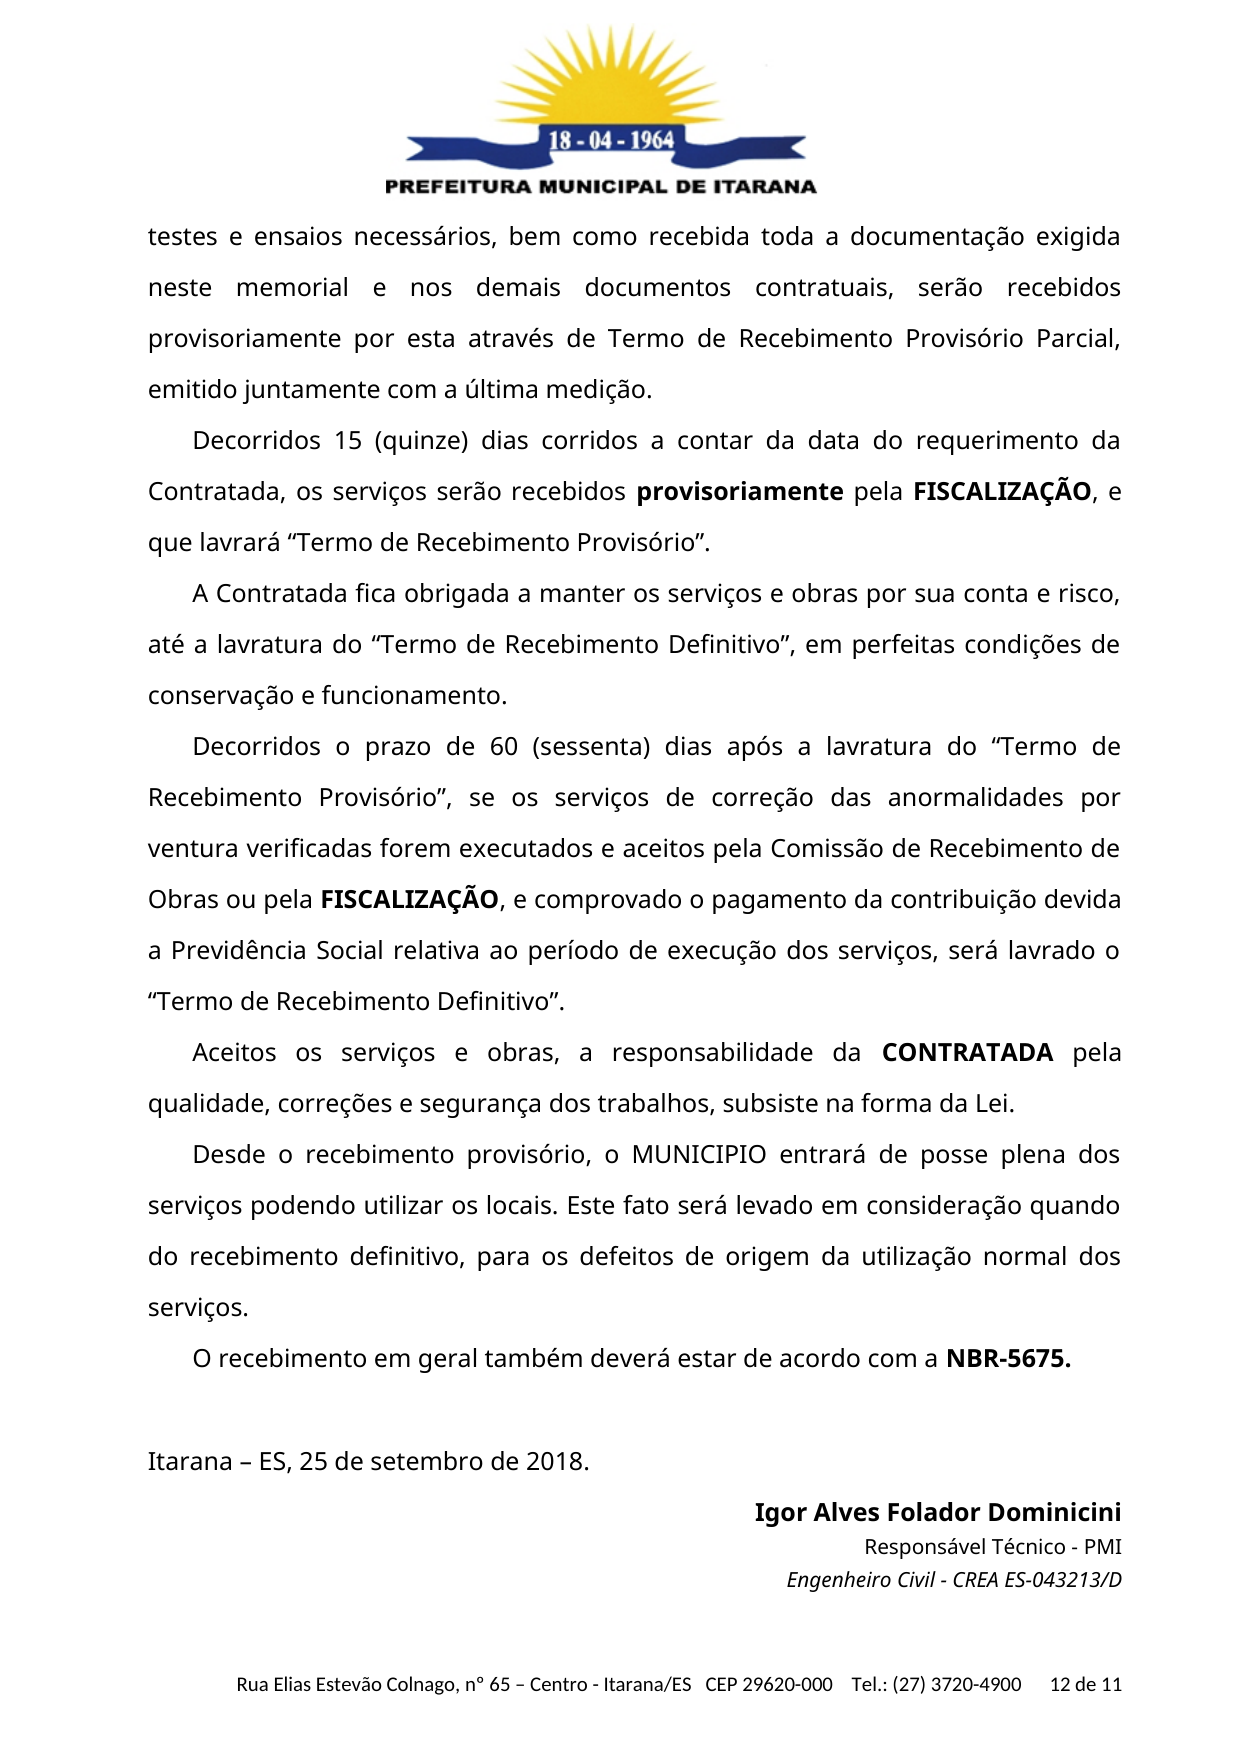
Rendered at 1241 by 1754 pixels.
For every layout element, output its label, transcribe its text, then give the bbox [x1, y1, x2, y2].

text O recebimento em geral também deverá estar de acordo com a NBR-5675. [148, 1341, 1122, 1375]
text Desde o recebimento provisório, o MUNICIPIO entrará de posse plena dos serviços podendo utilizar os locais. Este fato será levado em consideração quando do recebimento definitivo, para os defeitos de origem da utilização normal dos serviços. [148, 1137, 1122, 1324]
text Engenheiro Civil - CREA ES-043213/D [148, 1565, 1122, 1593]
text Igor Alves Folador Dominicini Responsável Técnico - PMI [148, 1494, 1122, 1561]
text Aceitos os serviços e obras, a responsabilidade da CONTRATADA pela qualidade, correções e segurança dos trabalhos, subsiste na forma da Lei. [148, 1035, 1122, 1120]
picture [386, 23, 824, 203]
text Decorridos o prazo de 60 (sessenta) dias após a lavratura do “Termo de Recebimento Provisório”, se os serviços de correção das anormalidades por ventura verificadas forem executados e aceitos pela Comissão de Recebimento de Obras ou pela FISCALIZAÇÃO, e comprovado o pagamento da contribuição devida a Previdência Social relativa ao período de execução dos serviços, será lavrado o “Termo de Recebimento Definitivo”. [148, 729, 1122, 1018]
text A Contratada fica obrigada a manter os serviços e obras por sua conta e risco, até a lavratura do “Termo de Recebimento Definitivo”, em perfeitas condições de conservação e funcionamento. [148, 576, 1122, 712]
text Decorridos 15 (quinze) dias corridos a contar da data do requerimento da Contratada, os serviços serão recebidos provisoriamente pela FISCALIZAÇÃO, e que lavrará “Termo de Recebimento Provisório”. [148, 422, 1122, 558]
text Itarana – ES, 25 de setembro de 2018. [148, 1443, 1122, 1477]
